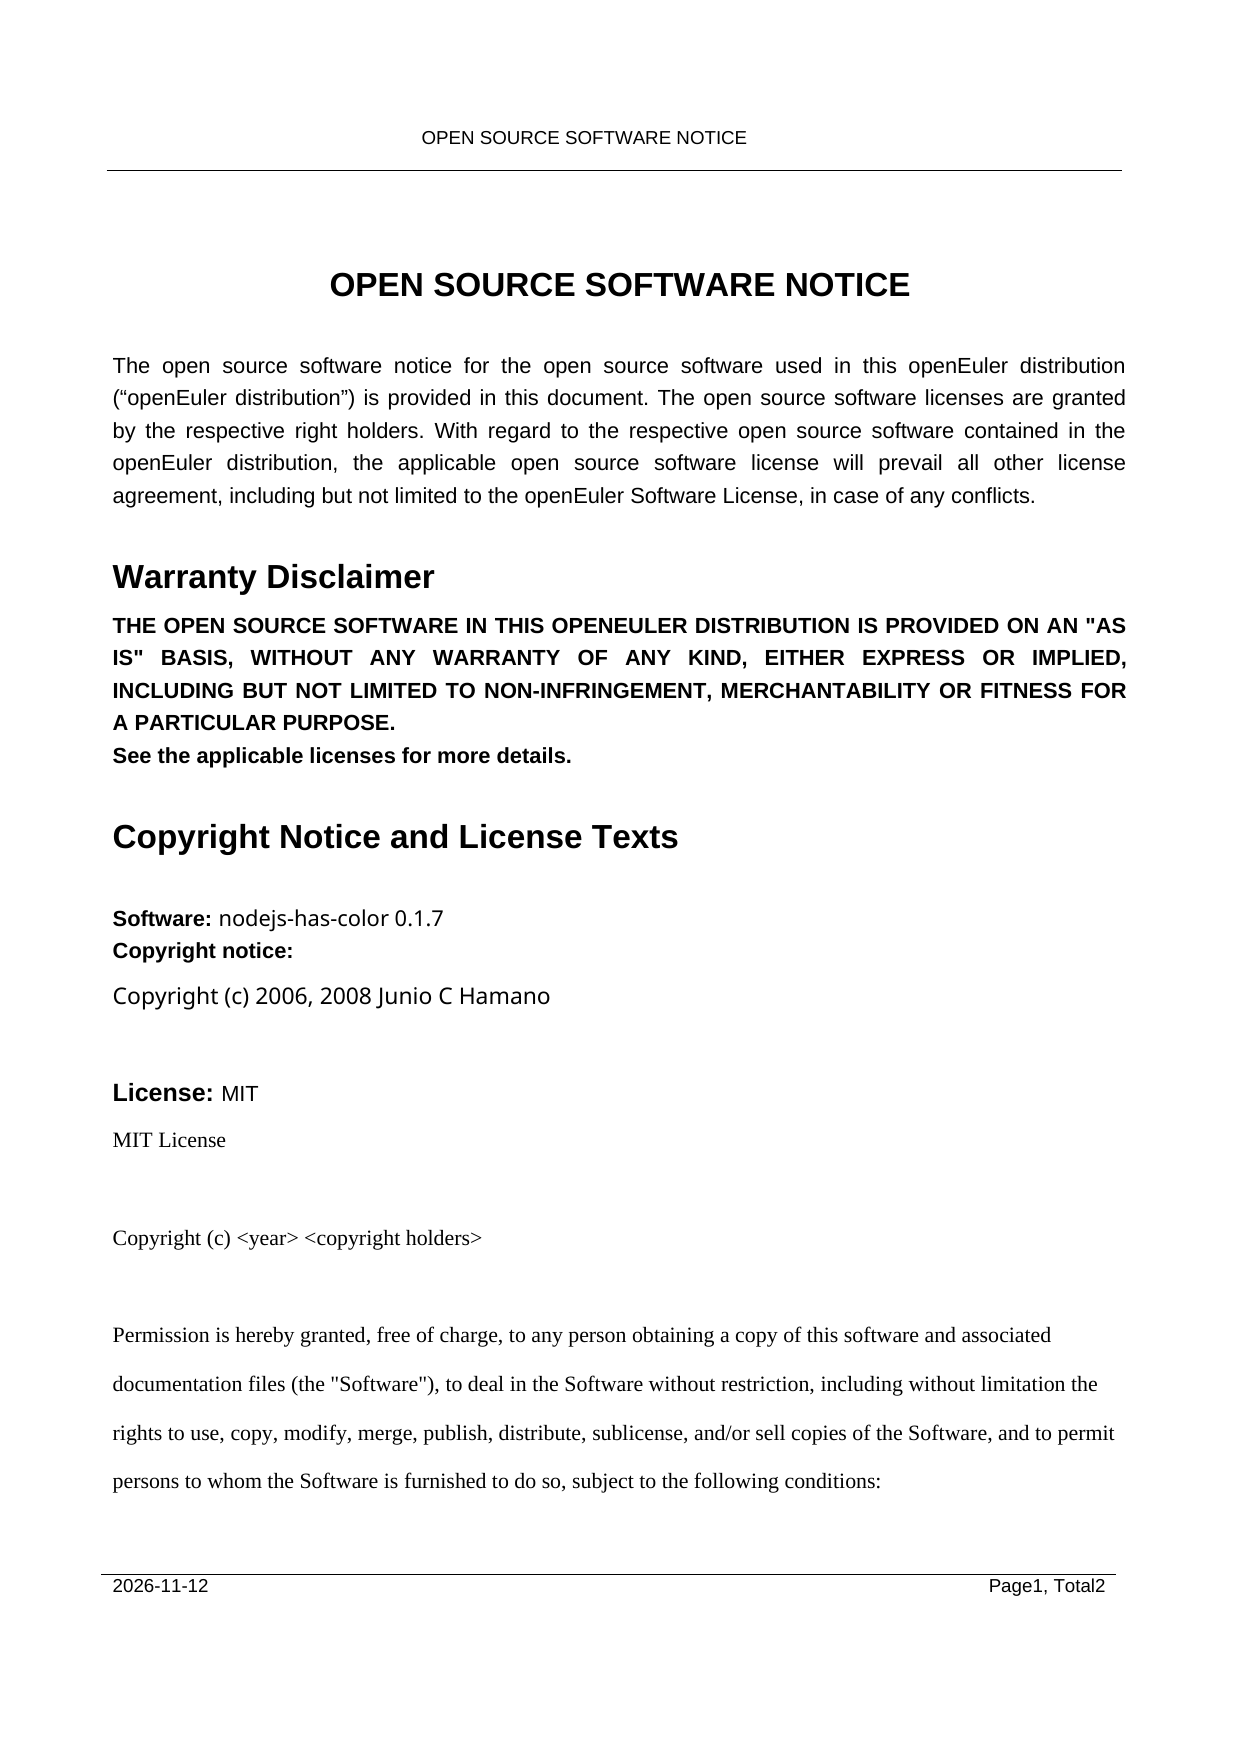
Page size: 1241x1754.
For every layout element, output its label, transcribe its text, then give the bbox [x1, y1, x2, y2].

text THE OPEN SOURCE SOFTWARE IN THIS OPENEULER DISTRIBUTION IS PROVIDED ON AN "AS IS" BASIS, WITHOUT ANY WARRANTY OF ANY KIND, EITHER EXPRESS OR IMPLIED, INCLUDING BUT NOT LIMITED TO NON-INFRINGEMENT, MERCHANTABILITY OR FITNESS FOR A PARTICULAR PURPOSE. See the applicable licenses for more details. [112, 609, 1128, 771]
text Copyright (c) 2006, 2008 Junio C Hamano [112, 979, 1128, 1060]
text OPEN SOURCE SOFTWARE NOTICE [112, 251, 1128, 316]
text Copyright notice: [112, 934, 1128, 966]
text Copyright Notice and License Texts [112, 804, 1128, 869]
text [112, 1123, 1128, 1497]
text Warranty Disclaimer [112, 544, 1128, 609]
text The open source software notice for the open source software used in this openEuler distribution (“openEuler distribution”) is provided in this document. The open source software licenses are granted by the respective right holders. With regard to the respective open source software contained in the openEuler distribution, the applicable open source software license will prevail all other license agreement, including but not limited to the openEuler Software License, in case of any conflicts. [112, 349, 1128, 511]
text License: MIT [112, 1077, 1128, 1109]
text Software: nodejs-has-color 0.1.7 [112, 901, 1128, 934]
